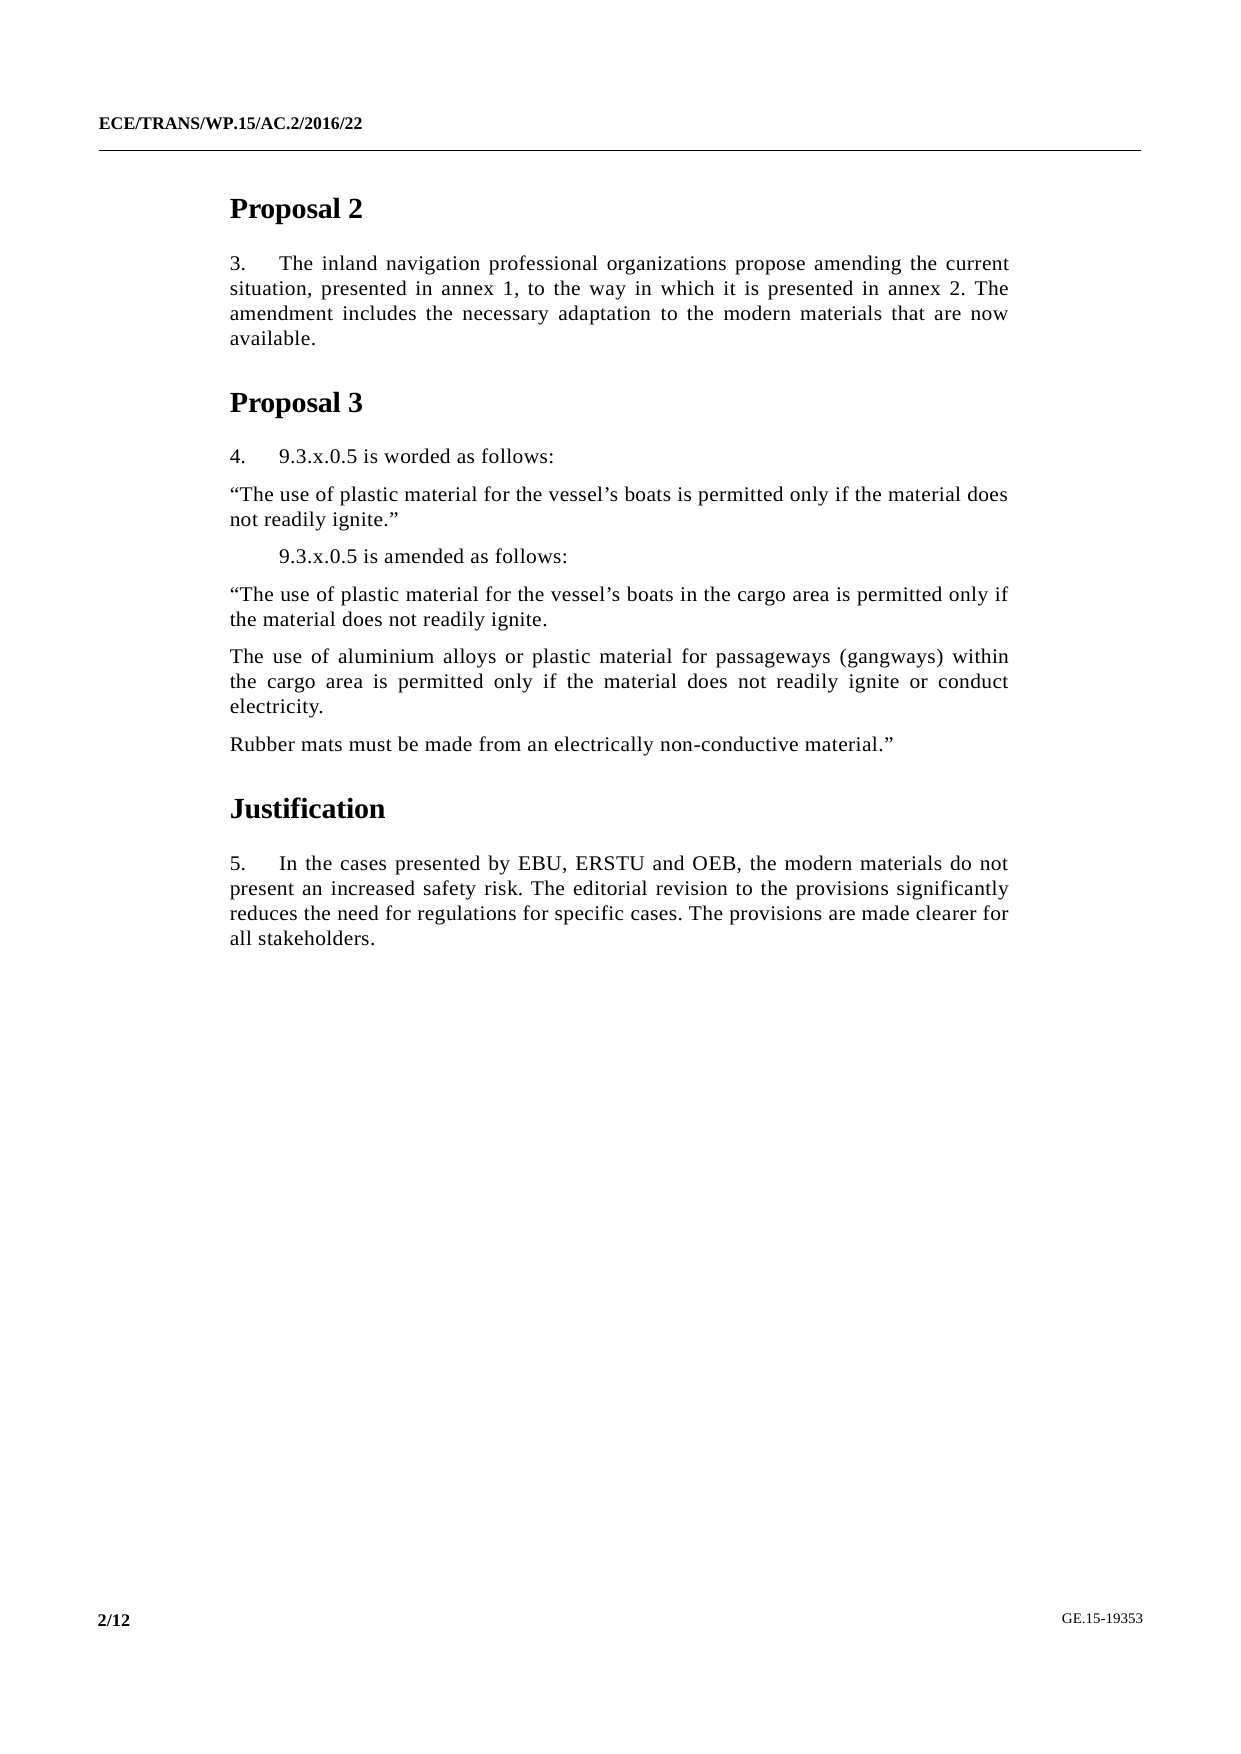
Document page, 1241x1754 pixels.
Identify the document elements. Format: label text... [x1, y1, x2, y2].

text Rubber mats must be made from an electrically non-conductive material.” [229, 731, 1011, 756]
text 9.3.x.0.5 is amended as follows: [229, 544, 1011, 569]
text “The use of plastic material for the vessel’s boats is permitted only if the material does not readily ignite.” [229, 481, 1011, 531]
text The use of aluminium alloys or plastic material for passageways (gangways) within the cargo area is permitted only if the material does not readily ignite or conduct electricity. [229, 644, 1011, 719]
text 4. 9.3.x.0.5 is worded as follows: [229, 444, 1011, 469]
text Proposal 3 [97, 388, 1011, 419]
text Justification [97, 794, 1011, 825]
text Proposal 2 [97, 194, 1011, 225]
text 3. The inland navigation professional organizations propose amending the current situation, presented in annex 1, to the way in which it is presented in annex 2. The amendment includes the necessary adaptation to the modern materials that are now available. [229, 250, 1011, 350]
text 5. In the cases presented by EBU, ERSTU and OEB, the modern materials do not present an increased safety risk. The editorial revision to the provisions significantly reduces the need for regulations for specific cases. The provisions are made clearer for all stakeholders. [229, 850, 1011, 950]
text “The use of plastic material for the vessel’s boats in the cargo area is permitted only if the material does not readily ignite. [229, 581, 1011, 631]
